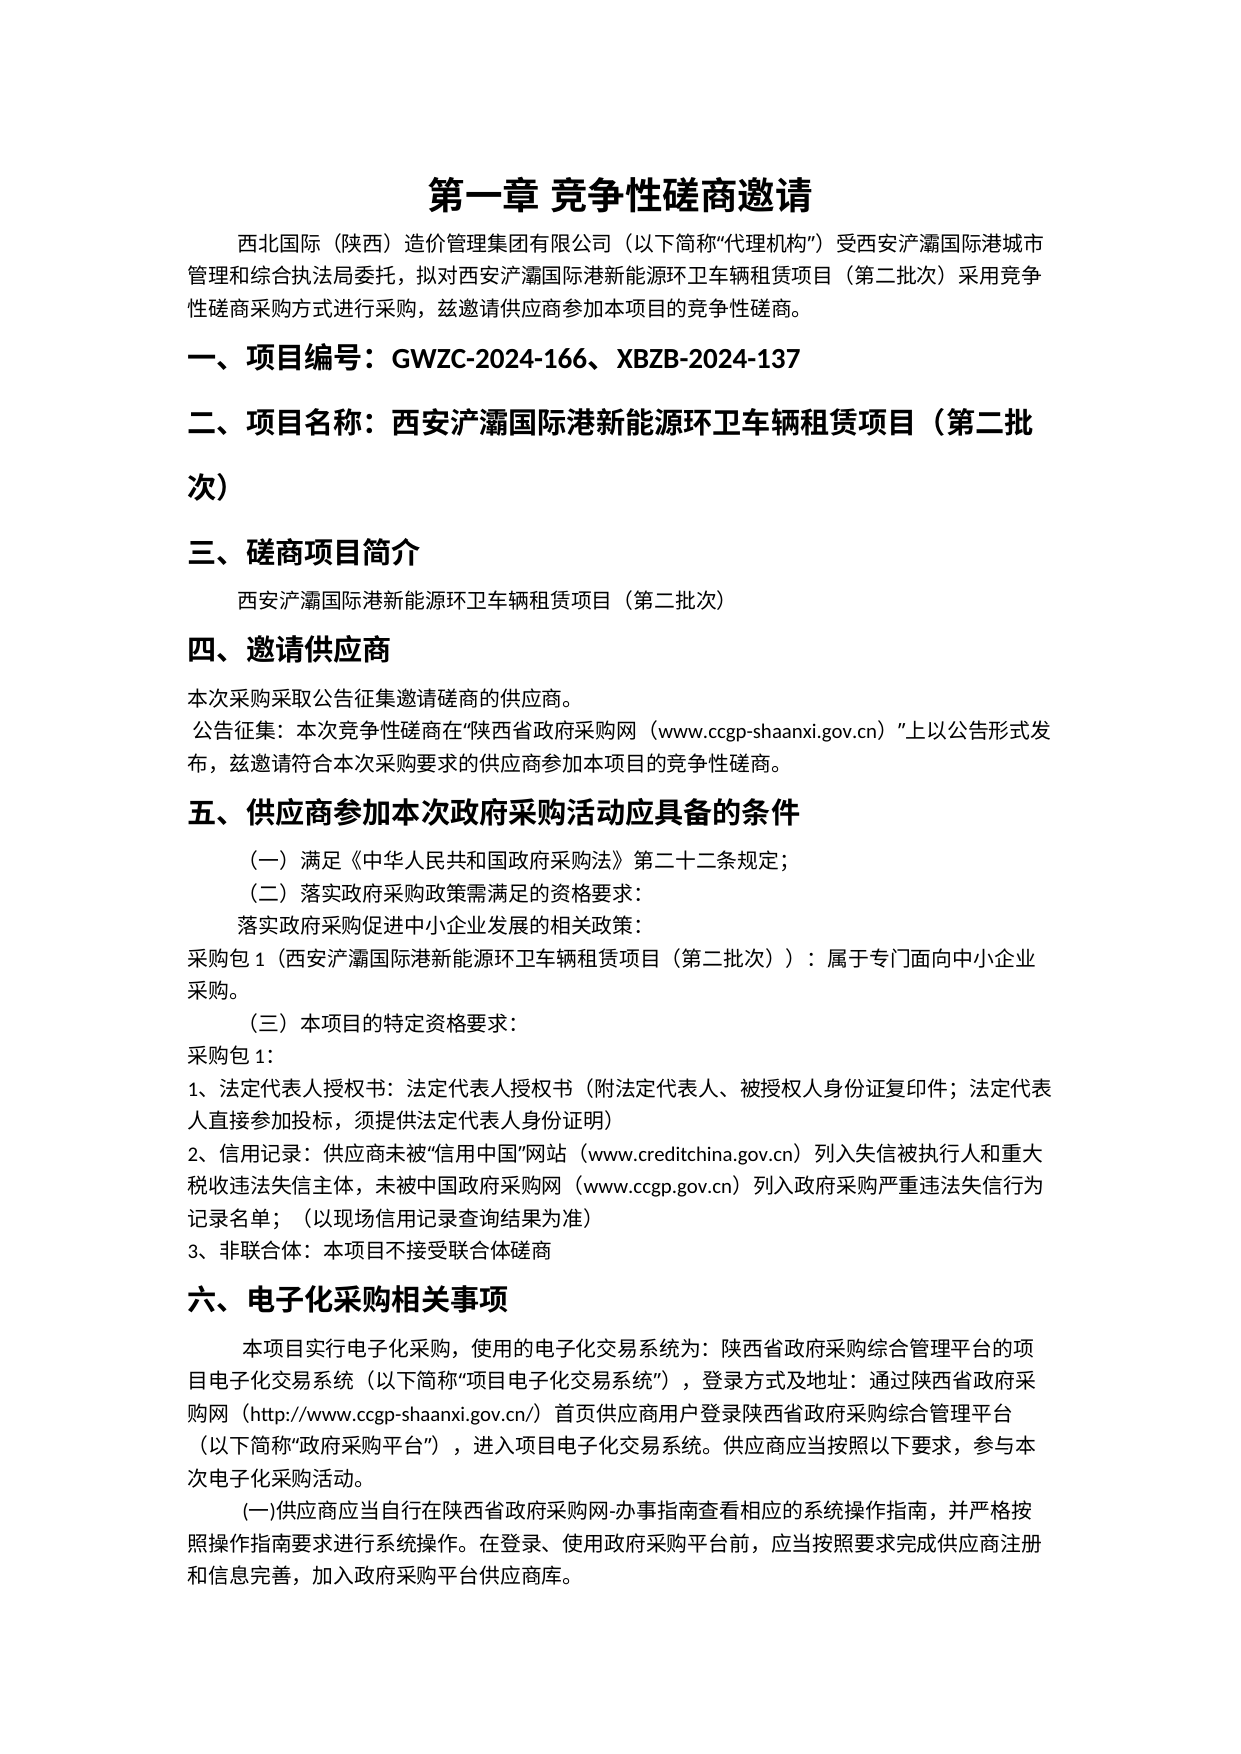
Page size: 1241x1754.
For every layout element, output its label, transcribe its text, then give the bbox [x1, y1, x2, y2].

text 2、信用记录：供应商未被“信用中国”网站（www.creditchina.gov.cn）列入失信被执行人和重大税收违法失信主体，未被中国政府采购网（www.ccgp.gov.cn）列入政府采购严重违法失信行为记录名单；（以现场信用记录查询结果为准） [187, 1137, 1053, 1234]
text 落实政府采购促进中小企业发展的相关政策： [187, 909, 1053, 942]
text 三、磋商项目简介 [187, 519, 1053, 584]
text （三）本项目的特定资格要求： [187, 1007, 1053, 1039]
text 3、非联合体：本项目不接受联合体磋商 [187, 1234, 1053, 1267]
text 本项目实行电子化采购，使用的电子化交易系统为：陕西省政府采购综合管理平台的项目电子化交易系统（以下简称“项目电子化交易系统”），登录方式及地址：通过陕西省政府采购网（http://www.ccgp-shaanxi.gov.cn/）首页供应商用户登录陕西省政府采购综合管理平台（以下简称“政府采购平台”），进入项目电子化交易系统。供应商应当按照以下要求，参与本次电子化采购活动。 [187, 1332, 1053, 1494]
text 一、项目编号：GWZC-2024-166、XBZB-2024-137 [187, 324, 1053, 389]
text 采购包1： [187, 1039, 1053, 1072]
text 第一章 竞争性磋商邀请 [187, 162, 1053, 227]
text （二）落实政府采购政策需满足的资格要求： [187, 877, 1053, 909]
text 二、项目名称：西安浐灞国际港新能源环卫车辆租赁项目（第二批次） [187, 389, 1053, 519]
text （一）满足《中华人民共和国政府采购法》第二十二条规定； [187, 844, 1053, 877]
text 西安浐灞国际港新能源环卫车辆租赁项目（第二批次） [187, 584, 1053, 617]
text 1、法定代表人授权书：法定代表人授权书（附法定代表人、被授权人身份证复印件；法定代表人直接参加投标，须提供法定代表人身份证明） [187, 1072, 1053, 1137]
text 采购包1（西安浐灞国际港新能源环卫车辆租赁项目（第二批次））：属于专门面向中小企业采购。 [187, 942, 1053, 1007]
text 四、邀请供应商 [187, 617, 1053, 682]
text 本次采购采取公告征集邀请磋商的供应商。 [187, 682, 1053, 714]
text 五、供应商参加本次政府采购活动应具备的条件 [187, 779, 1053, 844]
text 六、电子化采购相关事项 [187, 1267, 1053, 1332]
text (一)供应商应当自行在陕西省政府采购网-办事指南查看相应的系统操作指南，并严格按照操作指南要求进行系统操作。在登录、使用政府采购平台前，应当按照要求完成供应商注册和信息完善，加入政府采购平台供应商库。 [187, 1494, 1053, 1592]
text 公告征集：本次竞争性磋商在“陕西省政府采购网（www.ccgp-shaanxi.gov.cn）”上以公告形式发布，兹邀请符合本次采购要求的供应商参加本项目的竞争性磋商。 [187, 714, 1053, 779]
text 西北国际（陕西）造价管理集团有限公司（以下简称“代理机构”）受西安浐灞国际港城市管理和综合执法局委托，拟对西安浐灞国际港新能源环卫车辆租赁项目（第二批次）采用竞争性磋商采购方式进行采购，兹邀请供应商参加本项目的竞争性磋商。 [187, 227, 1053, 324]
